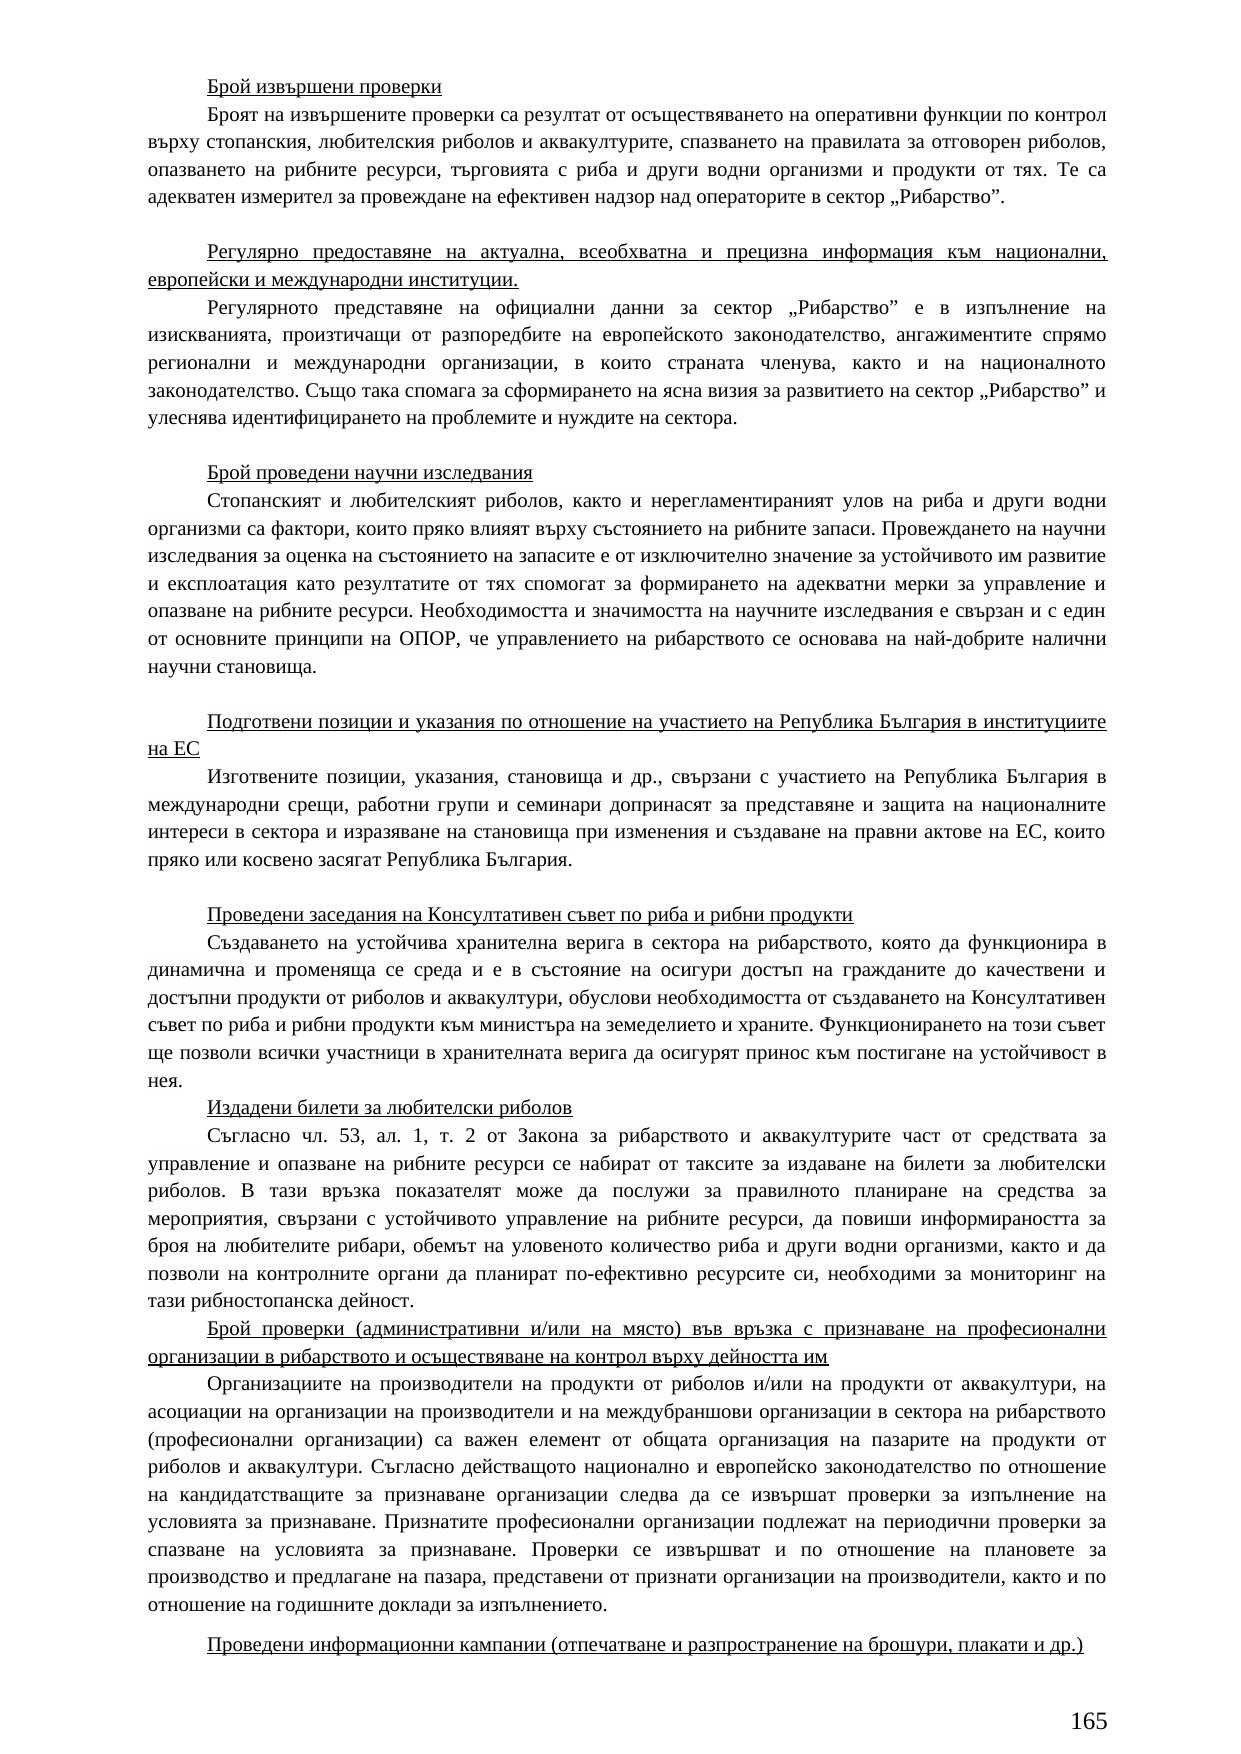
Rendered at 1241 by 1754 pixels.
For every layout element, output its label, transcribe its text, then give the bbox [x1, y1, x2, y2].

text Изготвените позиции, указания, становища и др., свързани с участието на Република България в международни срещи, работни групи и семинари допринасят за представяне и защита на националните интереси в сектора и изразяване на становища при изменения и създаване на правни актове на ЕС, които пряко или косвено засягат Република България. [148, 843, 1107, 871]
text Регулярно предоставяне на актуална, всеобхватна и прецизна информация към национални, европейски и международни институции. [148, 239, 1107, 291]
text Брой извършени проверки [148, 74, 1107, 98]
text Броят на извършените проверки са резултат от осъществяването на оперативни функции по контрол върху стопанския, любителския риболов и аквакултурите, спазването на правилата за отговорен риболов, опазването на рибните ресурси, търговията с риба и други водни организми и продукти от тях. Те са адекватен измерител за провеждане на ефективен надзор над операторите в сектор „Рибарство”. [148, 101, 1107, 208]
text Брой проверки (административни и/или на място) във връзка с признаване на професионални организации в рибарството и осъществяване на контрол върху дейността им [148, 1316, 1107, 1368]
text Проведени информационни кампании (отпечатване и разпространение на брошури, плакати и др.) [148, 1632, 1107, 1656]
text Брой проведени научни изследвания [148, 460, 1107, 484]
text Подготвени позиции и указания по отношение на участието на Република България в институциите на ЕС [148, 709, 1107, 760]
text Издадени билети за любителски риболов [148, 1095, 1107, 1119]
text Проведени заседания на Консултативен съвет по риба и рибни продукти [148, 902, 1107, 926]
text Изготвените позиции, указания, становища и др., свързани с участието на Република България в международни срещи, работни групи и семинари допринасят за представяне и защита на националните интереси в сектора и изразяване на становища при изменения и създаване на правни актове на ЕС, които пряко или косвено засягат Република България. [148, 764, 1107, 792]
